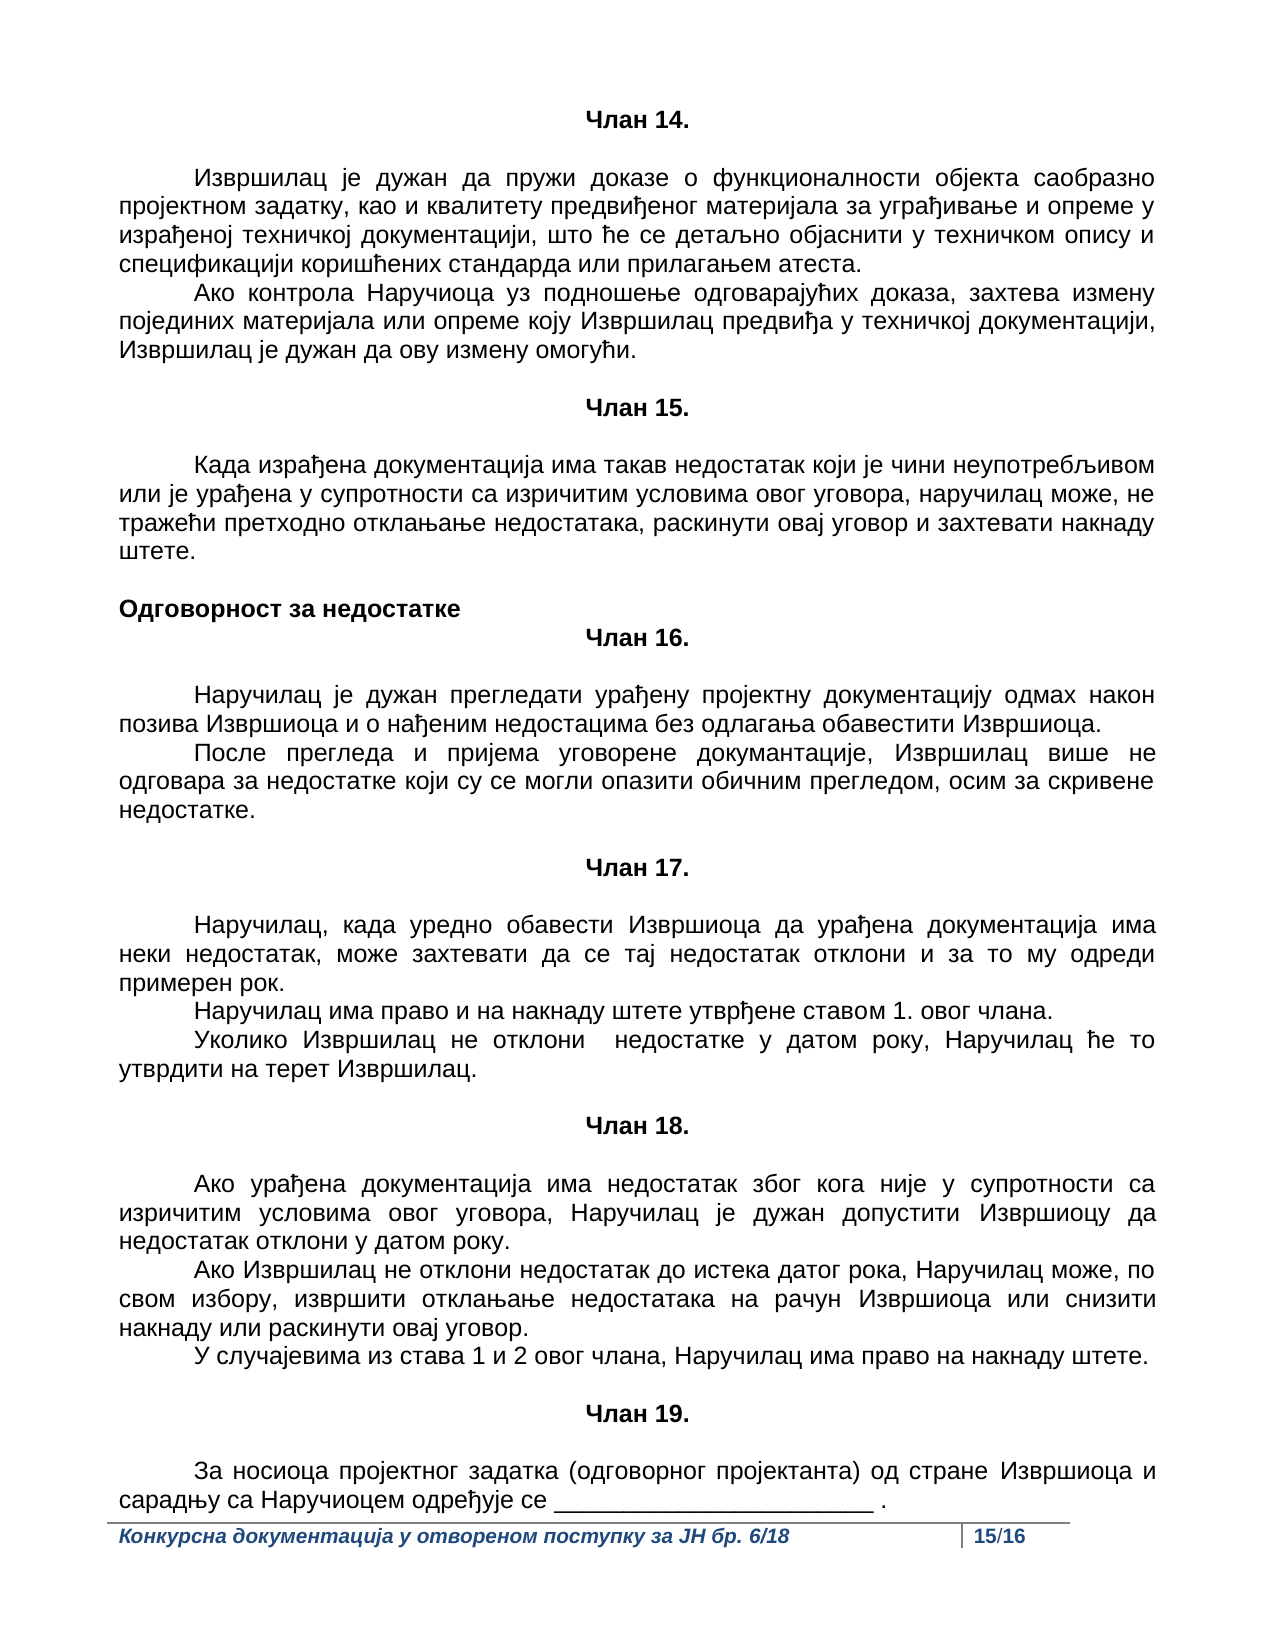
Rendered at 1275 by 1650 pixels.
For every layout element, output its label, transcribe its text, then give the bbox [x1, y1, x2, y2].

text За носиоца пројектног задатка (одговорног пројектанта) од стране Извршиоца и сарадњу са Наручиоцем одређује се _______________________ . [118, 1456, 1156, 1514]
text Члан 18. [118, 1111, 1156, 1140]
text У случајевима из става 1 и 2 овог члана, Наручилац има право на накнаду штете. [118, 1341, 1156, 1370]
text Наручилац има право и на накнаду штете утврђенe ставом 1. овог члана. [118, 996, 1156, 1025]
text Ако контрола Наручиоца уз подношење одговарајућих доказа, захтева измену појединих материјала или опреме коју Извршилац предвиђа у техничкој документацији, Извршилац је дужан да ову измену омогући. [118, 277, 1156, 364]
text Ако урађена документација има недостатак због кога није у супротности са изричитим условима овог уговора, Наручилац је дужан допустити Извршиоцу да недостатак отклони у датом року. [118, 1169, 1156, 1255]
text После прегледа и пријема уговорене докумантације, Извршилац више не одговара за недостатке који су се могли опазити обичним прегледом, осим за скривене недостатке. [118, 737, 1156, 824]
text Извршилац је дужан да пружи доказе о функционалности објекта саобразно пројектном задатку, као и квалитету предвиђеног материјала за уграђивање и опреме у израђеној техничкој документацији, што ће се детаљно објаснити у техничком опису и спецификацији коришћених стандарда или прилагањем атеста. [118, 162, 1156, 277]
text Члан 15. [118, 392, 1156, 421]
text Члан 19. [118, 1399, 1156, 1427]
text Ако Извршилац не отклони недостатак до истека датог рока, Наручилац може, по свом избору, извршити отклањање недостатака на рачун Извршиоца или снизити накнаду или раскинути овај уговор. [118, 1255, 1156, 1341]
text Наручилац је дужан прегледати урађену пројектну документацију одмах након позива Извршиоца и о нађеним недостацима без одлагања обавестити Извршиоца. [118, 680, 1156, 737]
text Када израђена документација има такав недостатак који је чини неупотребљивом или је урађена у супротности са изричитим условима овог уговора, наручилац може, не тражећи претходно отклањање недостатака, раскинути овај уговор и захтевати накнаду штете. [118, 450, 1156, 565]
text Члан 17. [118, 852, 1156, 881]
text Члан 14. [118, 105, 1156, 134]
text Уколико Извршилац не отклони недостатке у датом року, Наручилац ће то утврдити на терет Извршилац. [118, 1025, 1156, 1082]
text Наручилац, када уредно обавести Извршиоца да урађена документација има неки недостатак, може захтевати да се тај недостатак отклони и за то му одреди примерен рок. [118, 910, 1156, 996]
text Члан 16. [118, 622, 1156, 651]
text Одговорност за недостатке [118, 594, 1156, 622]
